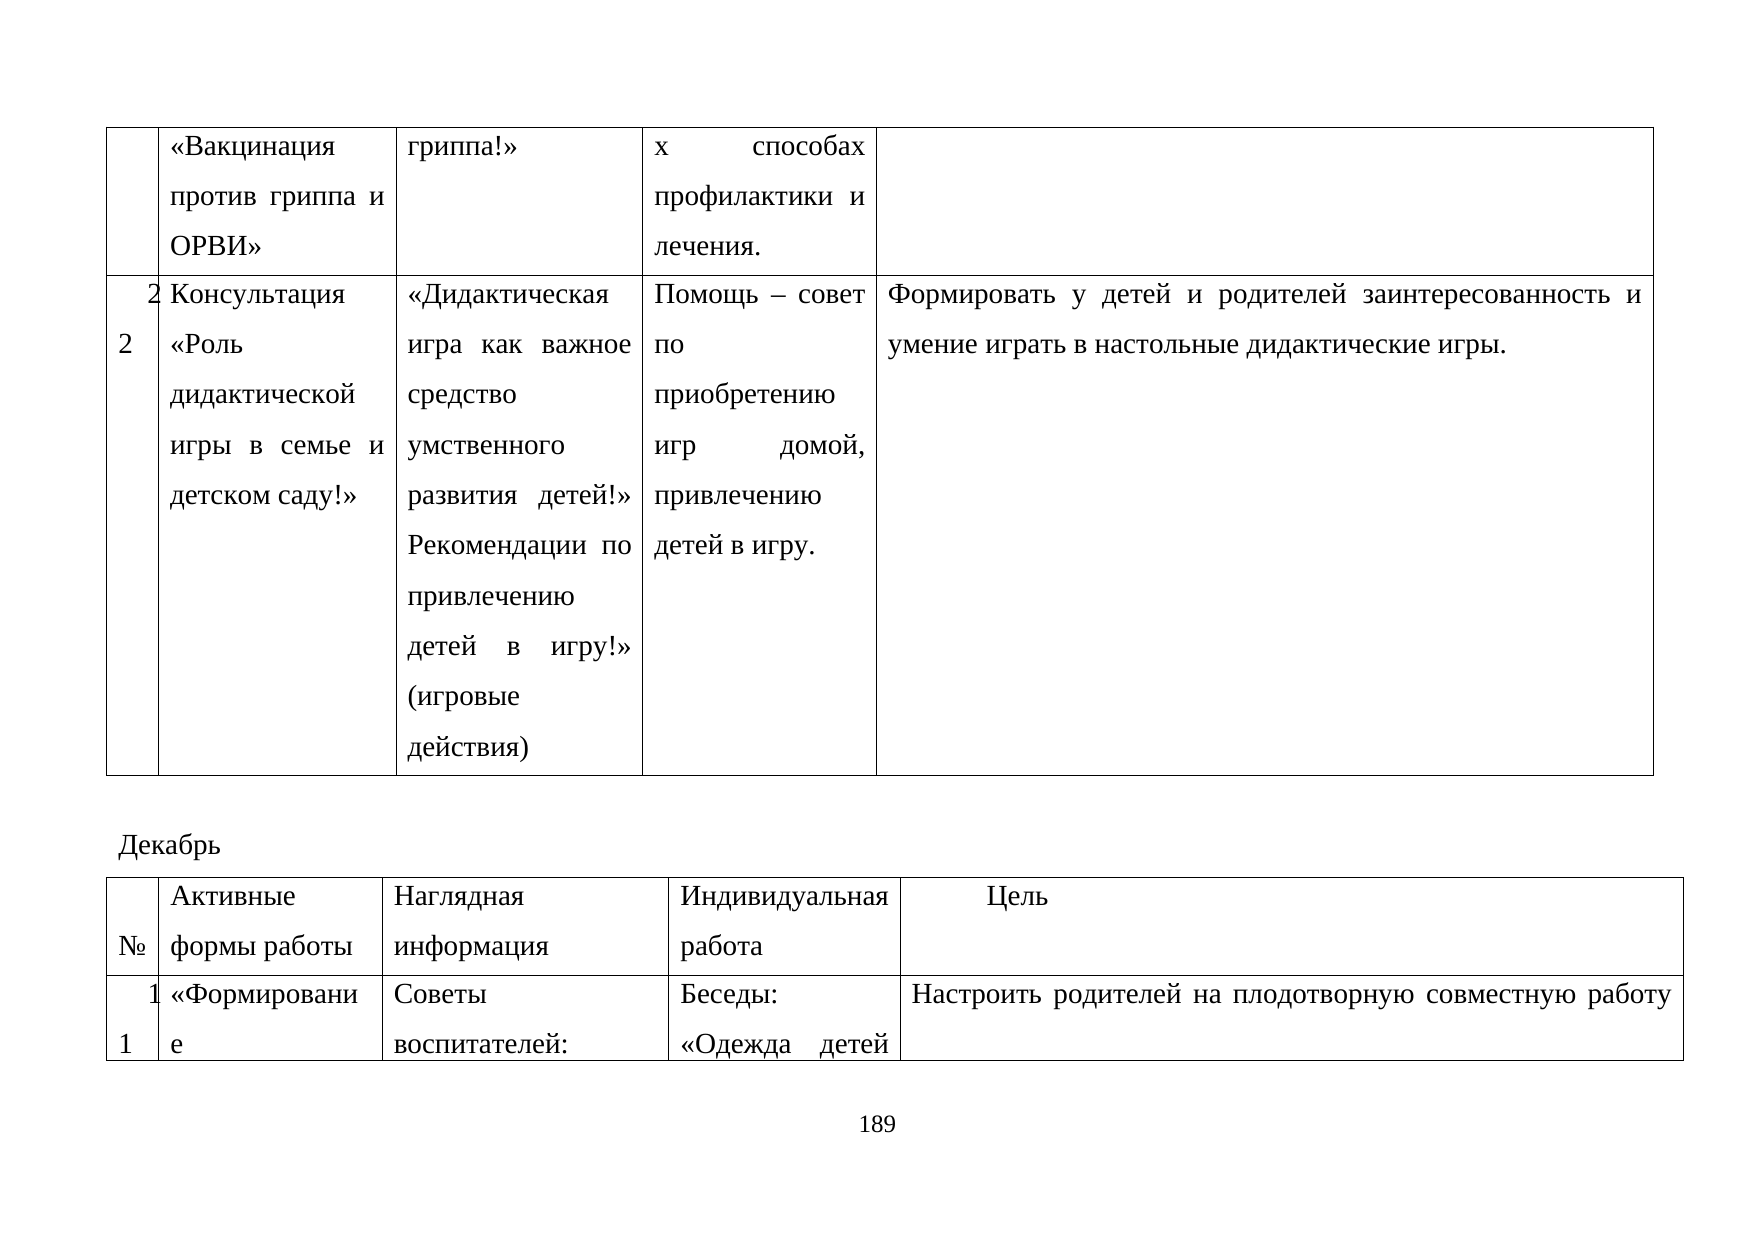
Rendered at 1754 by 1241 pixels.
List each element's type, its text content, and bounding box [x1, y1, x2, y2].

table_header № [107, 878, 158, 975]
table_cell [159, 128, 396, 275]
table_header Наглядная информация [383, 878, 668, 975]
table_cell Консультация «Роль дидактической игры в семье и детском саду!» [159, 276, 396, 775]
table_header Индивидуальная работа [669, 878, 900, 975]
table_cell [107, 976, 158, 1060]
table_header Активные формы работы [159, 878, 382, 975]
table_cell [397, 128, 642, 275]
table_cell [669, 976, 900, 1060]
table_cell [877, 128, 1653, 275]
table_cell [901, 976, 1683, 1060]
table_cell 22 [107, 276, 158, 775]
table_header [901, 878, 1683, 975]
table_cell 11 [107, 128, 158, 275]
table_cell Формировать у детей и родителей заинтересованность и умение играть в настольные дидактические игры. [877, 276, 1653, 775]
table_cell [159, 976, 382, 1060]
table_cell Помощь – совет по приобретению игр домой, привлечению детей в игру. [643, 276, 876, 775]
text Декабрь [118, 827, 1636, 860]
table_cell «Дидактическая игра как важное средство умственного развития детей!» Рекомендации по привлечению детей в игру!» (игровые действия) [397, 276, 642, 775]
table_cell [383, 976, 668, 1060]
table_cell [643, 128, 876, 275]
